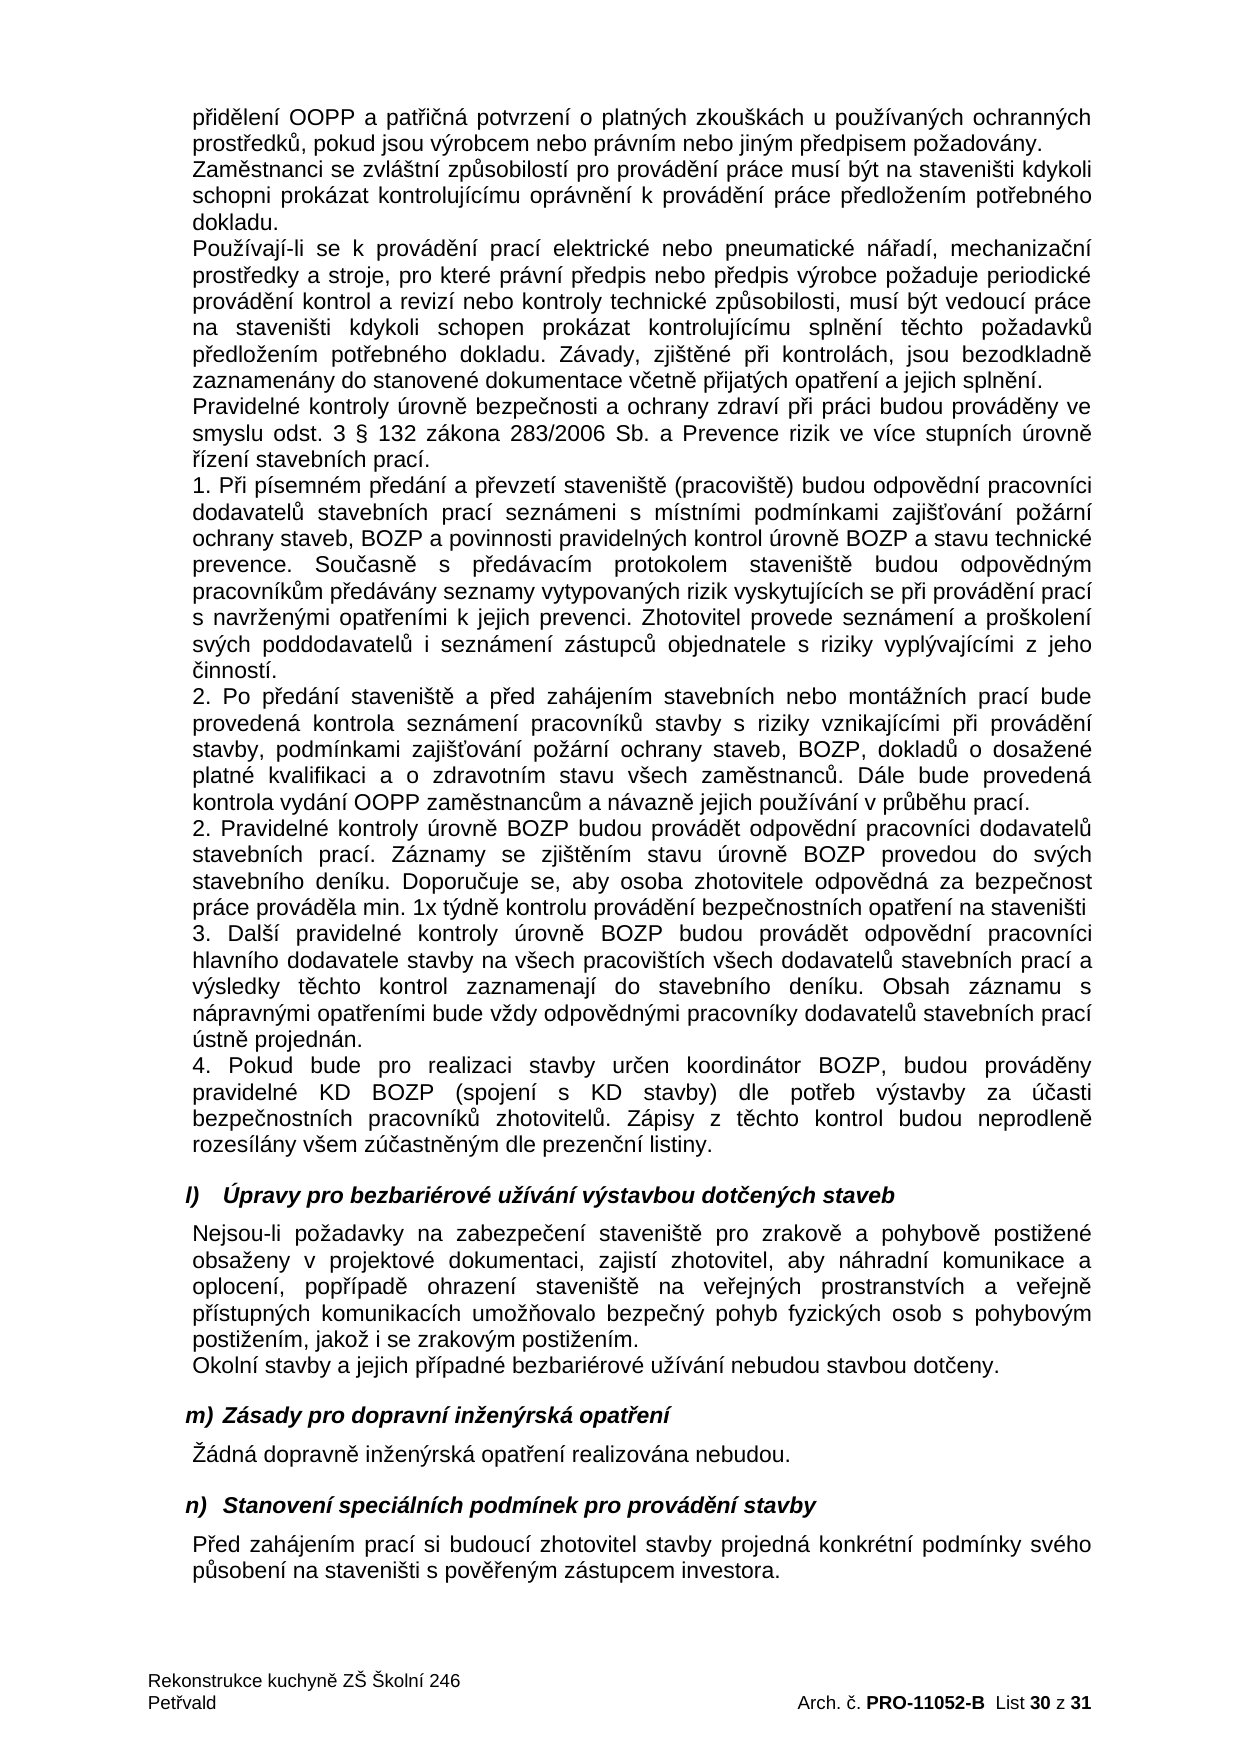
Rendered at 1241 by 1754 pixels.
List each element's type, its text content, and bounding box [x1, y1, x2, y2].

text Zaměstnanci se zvláštní způsobilostí pro provádění práce musí být na staveništi kdykoli schopni prokázat kontrolujícímu oprávnění k provádění práce předložením potřebného dokladu. [192, 156, 1092, 235]
text 2. Pravidelné kontroly úrovně BOZP budou provádět odpovědní pracovníci dodavatelů stavebních prací. Záznamy se zjištěním stavu úrovně BOZP provedou do svých stavebního deníku. Doporučuje se, aby osoba zhotovitele odpovědná za bezpečnost práce prováděla min. 1x týdně kontrolu provádění bezpečnostních opatření na staveništi [192, 815, 1092, 920]
list Úpravy pro bezbariérové užívání výstavbou dotčených staveb [185, 1182, 1092, 1208]
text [192, 103, 1092, 156]
text Žádná dopravně inženýrská opatření realizována nebudou. [192, 1441, 1092, 1468]
text Před zahájením prací si budoucí zhotovitel stavby projedná konkrétní podmínky svého působení na staveništi s pověřeným zástupcem investora. [192, 1531, 1092, 1583]
text 1. Při písemném předání a převzetí staveniště (pracoviště) budou odpovědní pracovníci dodavatelů stavebních prací seznámeni s místními podmínkami zajišťování požární ochrany staveb, BOZP a povinnosti pravidelných kontrol úrovně BOZP a stavu technické prevence. Současně s předávacím protokolem staveniště budou odpovědným pracovníkům předávány seznamy vytypovaných rizik vyskytujících se při provádění prací s navrženými opatřeními k jejich prevenci. Zhotovitel provede seznámení a proškolení svých poddodavatelů i seznámení zástupců objednatele s riziky vyplývajícími z jeho činností. [192, 472, 1092, 683]
list Zásady pro dopravní inženýrská opatření [185, 1402, 1092, 1429]
text Okolní stavby a jejich případné bezbariérové užívání nebudou stavbou dotčeny. [192, 1352, 1092, 1378]
text 4. Pokud bude pro realizaci stavby určen koordinátor BOZP, budou prováděny pravidelné KD BOZP (spojení s KD stavby) dle potřeb výstavby za účasti bezpečnostních pracovníků zhotovitelů. Zápisy z těchto kontrol budou neprodleně rozesílány všem zúčastněným dle prezenční listiny. [192, 1052, 1092, 1158]
list Stanovení speciálních podmínek pro provádění stavby [185, 1492, 1092, 1518]
text Používají-li se k provádění prací elektrické nebo pneumatické nářadí, mechanizační prostředky a stroje, pro které právní předpis nebo předpis výrobce požaduje periodické provádění kontrol a revizí nebo kontroly technické způsobilosti, musí být vedoucí práce na staveništi kdykoli schopen prokázat kontrolujícímu splnění těchto požadavků předložením potřebného dokladu. Závady, zjištěné při kontrolách, jsou bezodkladně zaznamenány do stanovené dokumentace včetně přijatých opatření a jejich splnění. [192, 235, 1092, 393]
text Nejsou-li požadavky na zabezpečení staveniště pro zrakově a pohybově postižené obsaženy v projektové dokumentaci, zajistí zhotovitel, aby náhradní komunikace a oplocení, popřípadě ohrazení staveniště na veřejných prostranstvích a veřejně přístupných komunikacích umožňovalo bezpečný pohyb fyzických osob s pohybovým postižením, jakož i se zrakovým postižením. [192, 1220, 1092, 1352]
text 3. Další pravidelné kontroly úrovně BOZP budou provádět odpovědní pracovníci hlavního dodavatele stavby na všech pracovištích všech dodavatelů stavebních prací a výsledky těchto kontrol zaznamenají do stavebního deníku. Obsah záznamu s nápravnými opatřeními bude vždy odpovědnými pracovníky dodavatelů stavebních prací ústně projednán. [192, 920, 1092, 1052]
text 2. Po předání staveniště a před zahájením stavebních nebo montážních prací bude provedená kontrola seznámení pracovníků stavby s riziky vznikajícími při provádění stavby, podmínkami zajišťování požární ochrany staveb, BOZP, dokladů o dosažené platné kvalifikaci a o zdravotním stavu všech zaměstnanců. Dále bude provedená kontrola vydání OOPP zaměstnancům a návazně jejich používání v průběhu prací. [192, 683, 1092, 815]
text Pravidelné kontroly úrovně bezpečnosti a ochrany zdraví při práci budou prováděny ve smyslu odst. 3 § 132 zákona 283/2006 Sb. a Prevence rizik ve více stupních úrovně řízení stavebních prací. [192, 393, 1092, 472]
